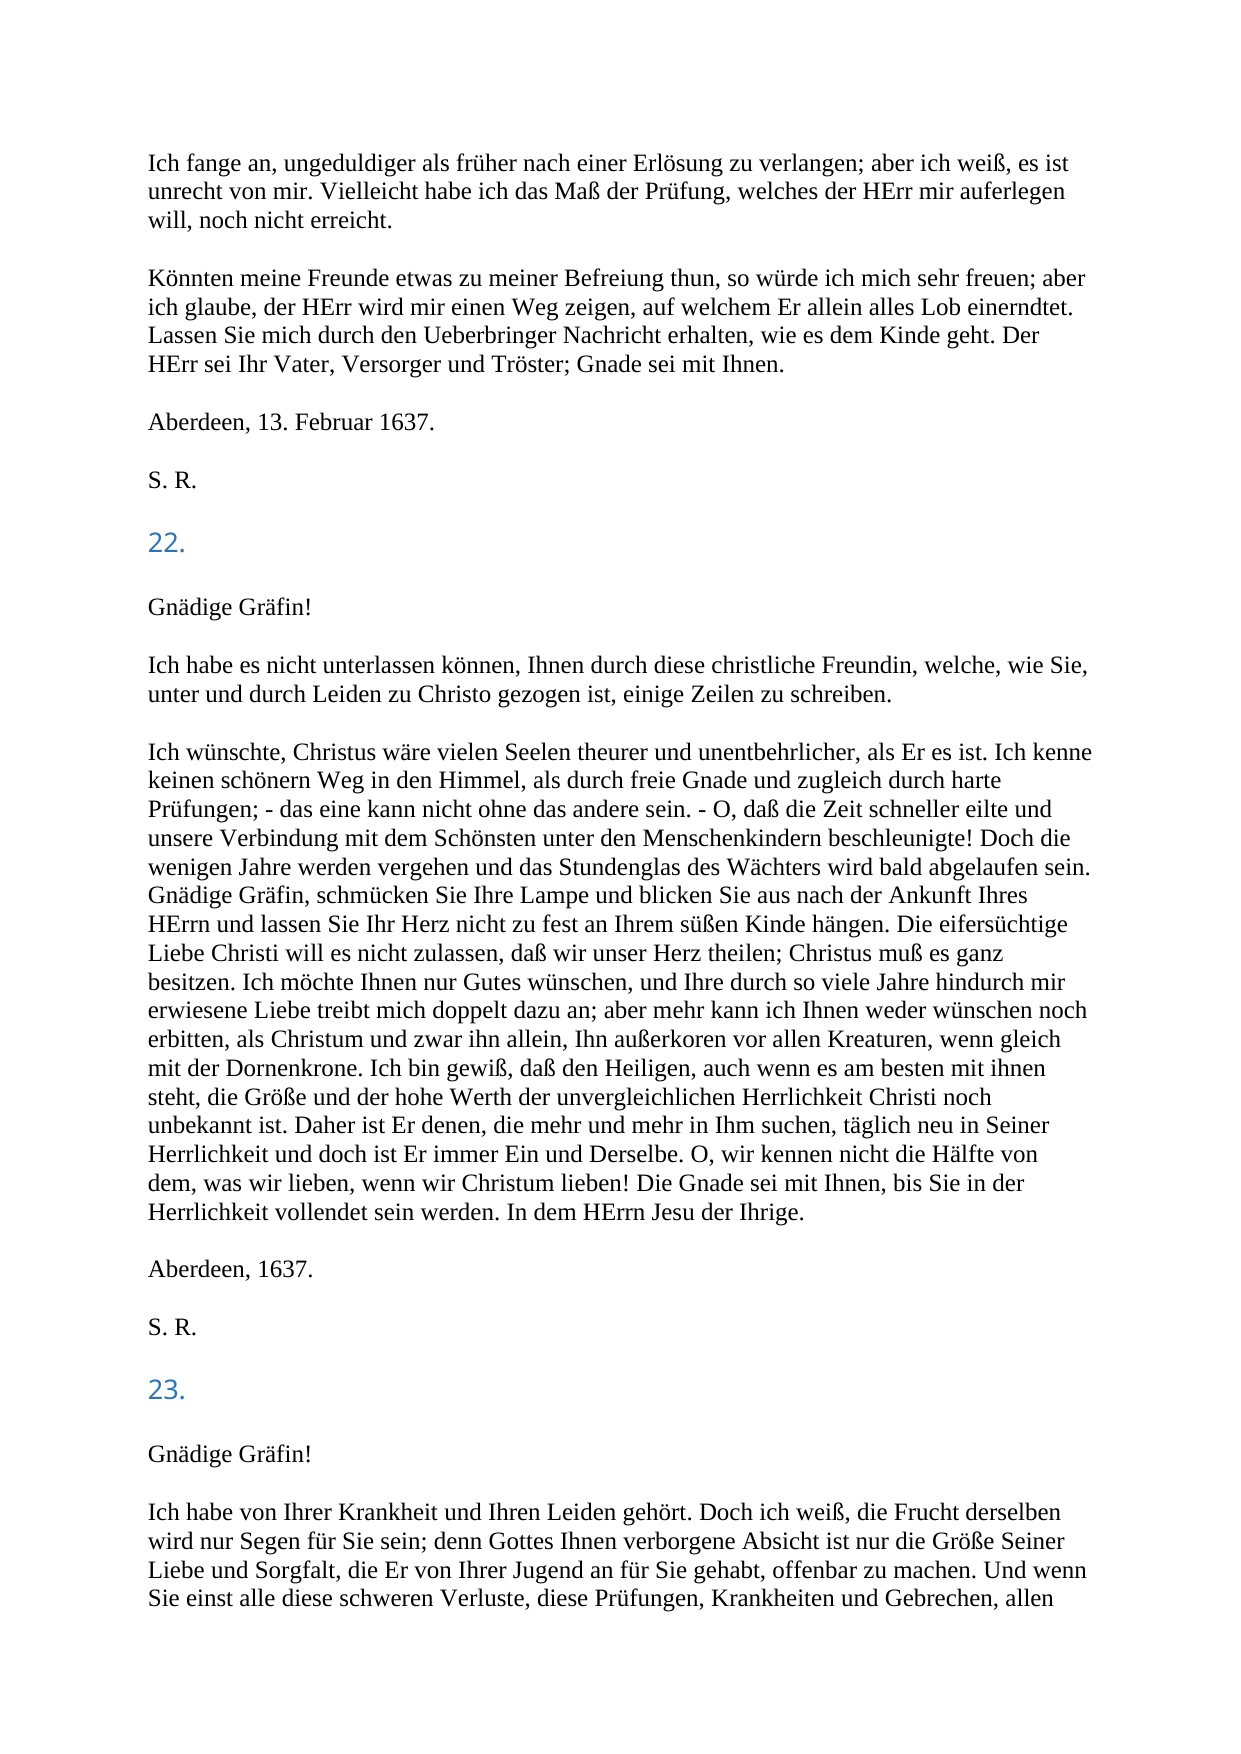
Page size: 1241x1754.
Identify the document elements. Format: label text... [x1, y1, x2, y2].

text Gnädige Gräfin! [148, 592, 1093, 621]
text Ich wünschte, Christus wäre vielen Seelen theurer und unentbehrlicher, als Er es ist. Ich kenne keinen schönern Weg in den Himmel, als durch freie Gnade und zugleich durch harte Prüfungen; - das eine kann nicht ohne das andere sein. - O, daß die Zeit schneller eilte und unsere Verbindung mit dem Schönsten unter den Menschenkindern beschleunigte! Doch die wenigen Jahre werden vergehen und das Stundenglas des Wächters wird bald abgelaufen sein. Gnädige Gräfin, schmücken Sie Ihre Lampe und blicken Sie aus nach der Ankunft Ihres HErrn und lassen Sie Ihr Herz nicht zu fest an Ihrem süßen Kinde hängen. Die eifersüchtige Liebe Christi will es nicht zulassen, daß wir unser Herz theilen; Christus muß es ganz besitzen. Ich möchte Ihnen nur Gutes wünschen, und Ihre durch so viele Jahre hindurch mir erwiesene Liebe treibt mich doppelt dazu an; aber mehr kann ich Ihnen weder wünschen noch erbitten, als Christum und zwar ihn allein, Ihn außerkoren vor allen Kreaturen, wenn gleich mit der Dornenkrone. Ich bin gewiß, daß den Heiligen, auch wenn es am besten mit ihnen steht, die Größe und der hohe Werth der unvergleichlichen Herrlichkeit Christi noch unbekannt ist. Daher ist Er denen, die mehr und mehr in Ihm suchen, täglich neu in Seiner Herrlichkeit und doch ist Er immer Ein und Derselbe. O, wir kennen nicht die Hälfte von dem, was wir lieben, wenn wir Christum lieben! Die Gnade sei mit Ihnen, bis Sie in der Herrlichkeit vollendet sein werden. In dem HErrn Jesu der Ihrige. [148, 737, 1093, 1225]
text Könnten meine Freunde etwas zu meiner Befreiung thun, so würde ich mich sehr freuen; aber ich glaube, der HErr wird mir einen Weg zeigen, auf welchem Er allein alles Lob einerndtet. Lassen Sie mich durch den Ueberbringer Nachricht erhalten, wie es dem Kinde geht. Der HErr sei Ihr Vater, Versorger und Tröster; Gnade sei mit Ihnen. [148, 263, 1093, 378]
text Aberdeen, 13. Februar 1637. [148, 407, 1093, 436]
text S. R. [148, 465, 1093, 494]
text Ich habe es nicht unterlassen können, Ihnen durch diese christliche Freundin, welche, wie Sie, unter und durch Leiden zu Christo gezogen ist, einige Zeilen zu schreiben. [148, 650, 1093, 707]
subtitle 23. [148, 1370, 1093, 1407]
text S. R. [148, 1312, 1093, 1341]
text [148, 1497, 1093, 1612]
text Gnädige Gräfin! [148, 1439, 1093, 1468]
subtitle 22. [148, 523, 1093, 560]
text Aberdeen, 1637. [148, 1254, 1093, 1283]
text Ich fange an, ungeduldiger als früher nach einer Erlösung zu verlangen; aber ich weiß, es ist unrecht von mir. Vielleicht habe ich das Maß der Prüfung, welches der HErr mir auferlegen will, noch nicht erreicht. [148, 148, 1093, 234]
